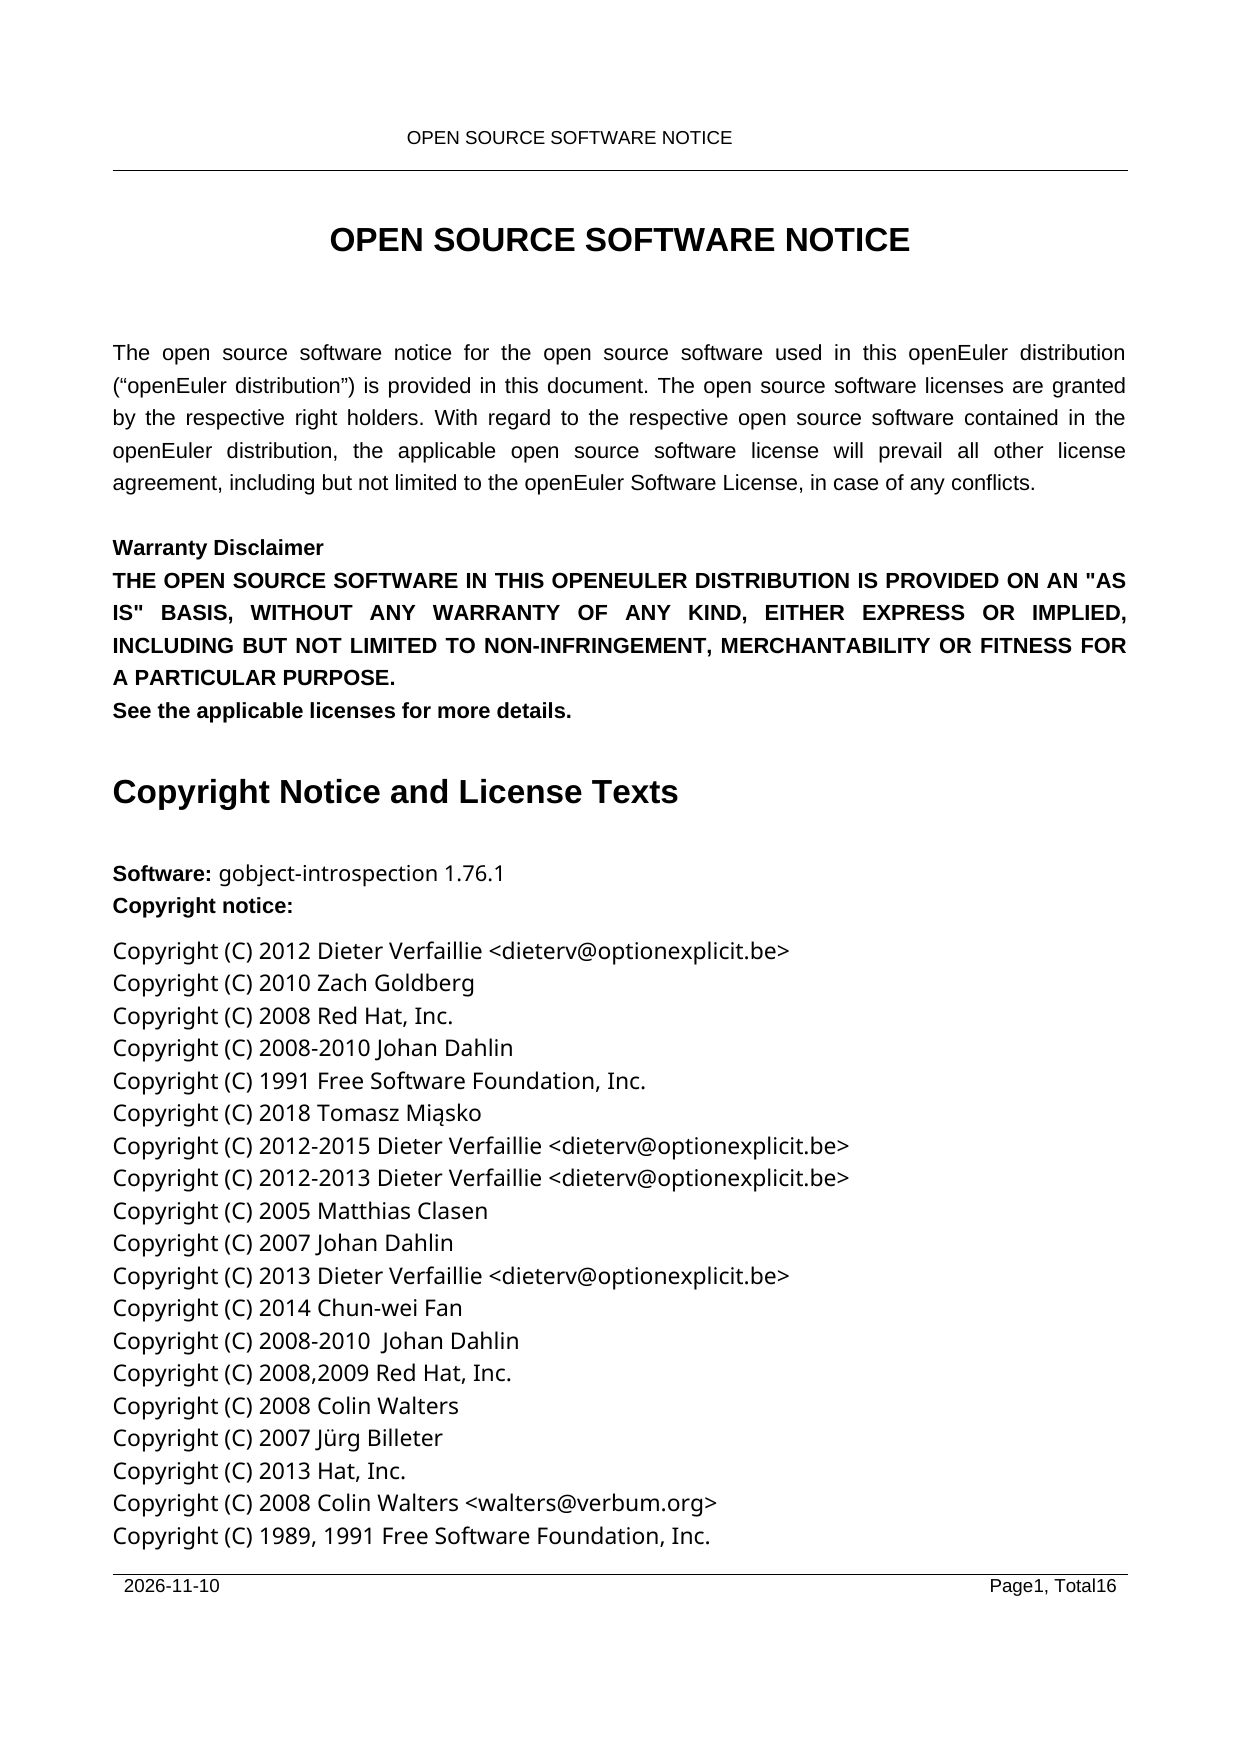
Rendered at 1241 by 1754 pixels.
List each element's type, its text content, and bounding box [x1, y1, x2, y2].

text THE OPEN SOURCE SOFTWARE IN THIS OPENEULER DISTRIBUTION IS PROVIDED ON AN "AS IS" BASIS, WITHOUT ANY WARRANTY OF ANY KIND, EITHER EXPRESS OR IMPLIED, INCLUDING BUT NOT LIMITED TO NON-INFRINGEMENT, MERCHANTABILITY OR FITNESS FOR A PARTICULAR PURPOSE. See the applicable licenses for more details. [112, 564, 1128, 726]
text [112, 934, 1128, 1551]
text Warranty Disclaimer [112, 531, 1128, 564]
text Copyright Notice and License Texts [112, 759, 1128, 824]
text The open source software notice for the open source software used in this openEuler distribution (“openEuler distribution”) is provided in this document. The open source software licenses are granted by the respective right holders. With regard to the respective open source software contained in the openEuler distribution, the applicable open source software license will prevail all other license agreement, including but not limited to the openEuler Software License, in case of any conflicts. [112, 336, 1128, 499]
text OPEN SOURCE SOFTWARE NOTICE [112, 206, 1128, 271]
text Copyright notice: [112, 889, 1128, 921]
title Software: gobject-introspection 1.76.1 [112, 856, 1128, 889]
